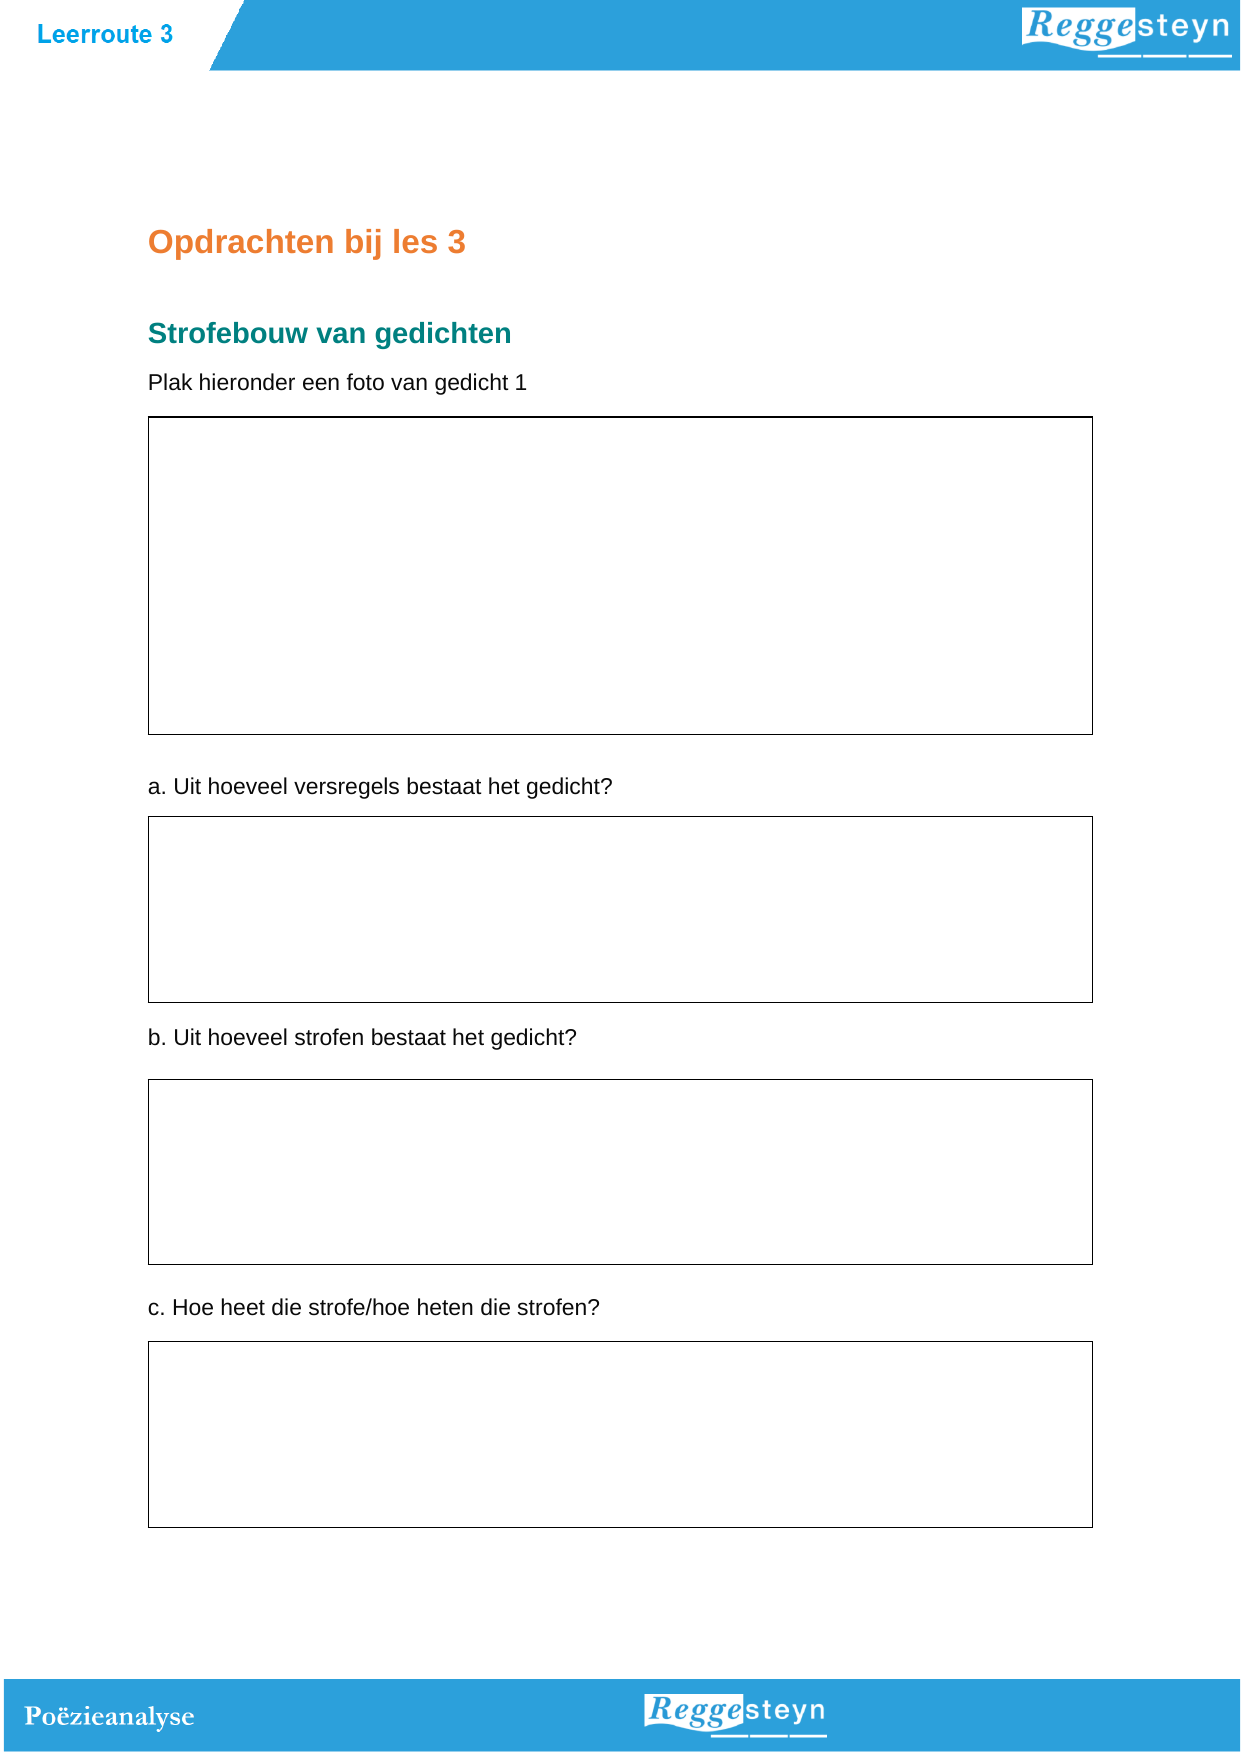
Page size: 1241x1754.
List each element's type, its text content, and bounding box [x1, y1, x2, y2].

text c. Hoe heet die strofe/hoe heten die strofen? [148, 1265, 1093, 1320]
table_header [149, 817, 1092, 1002]
text b. Uit hoeveel strofen bestaat het gedicht? [148, 1003, 1093, 1079]
picture [3, 1679, 1241, 1752]
table_header [149, 1080, 1092, 1264]
text a. Uit hoeveel versregels bestaat het gedicht? [148, 735, 1093, 799]
picture [23, 0, 1241, 74]
text Strofebouw van gedichten [148, 280, 1093, 350]
table_header [149, 418, 1092, 734]
text Opdrachten bij les 3 [148, 222, 1093, 261]
text Plak hieronder een foto van gedicht 1 [148, 369, 1093, 396]
table_header [149, 1342, 1092, 1527]
